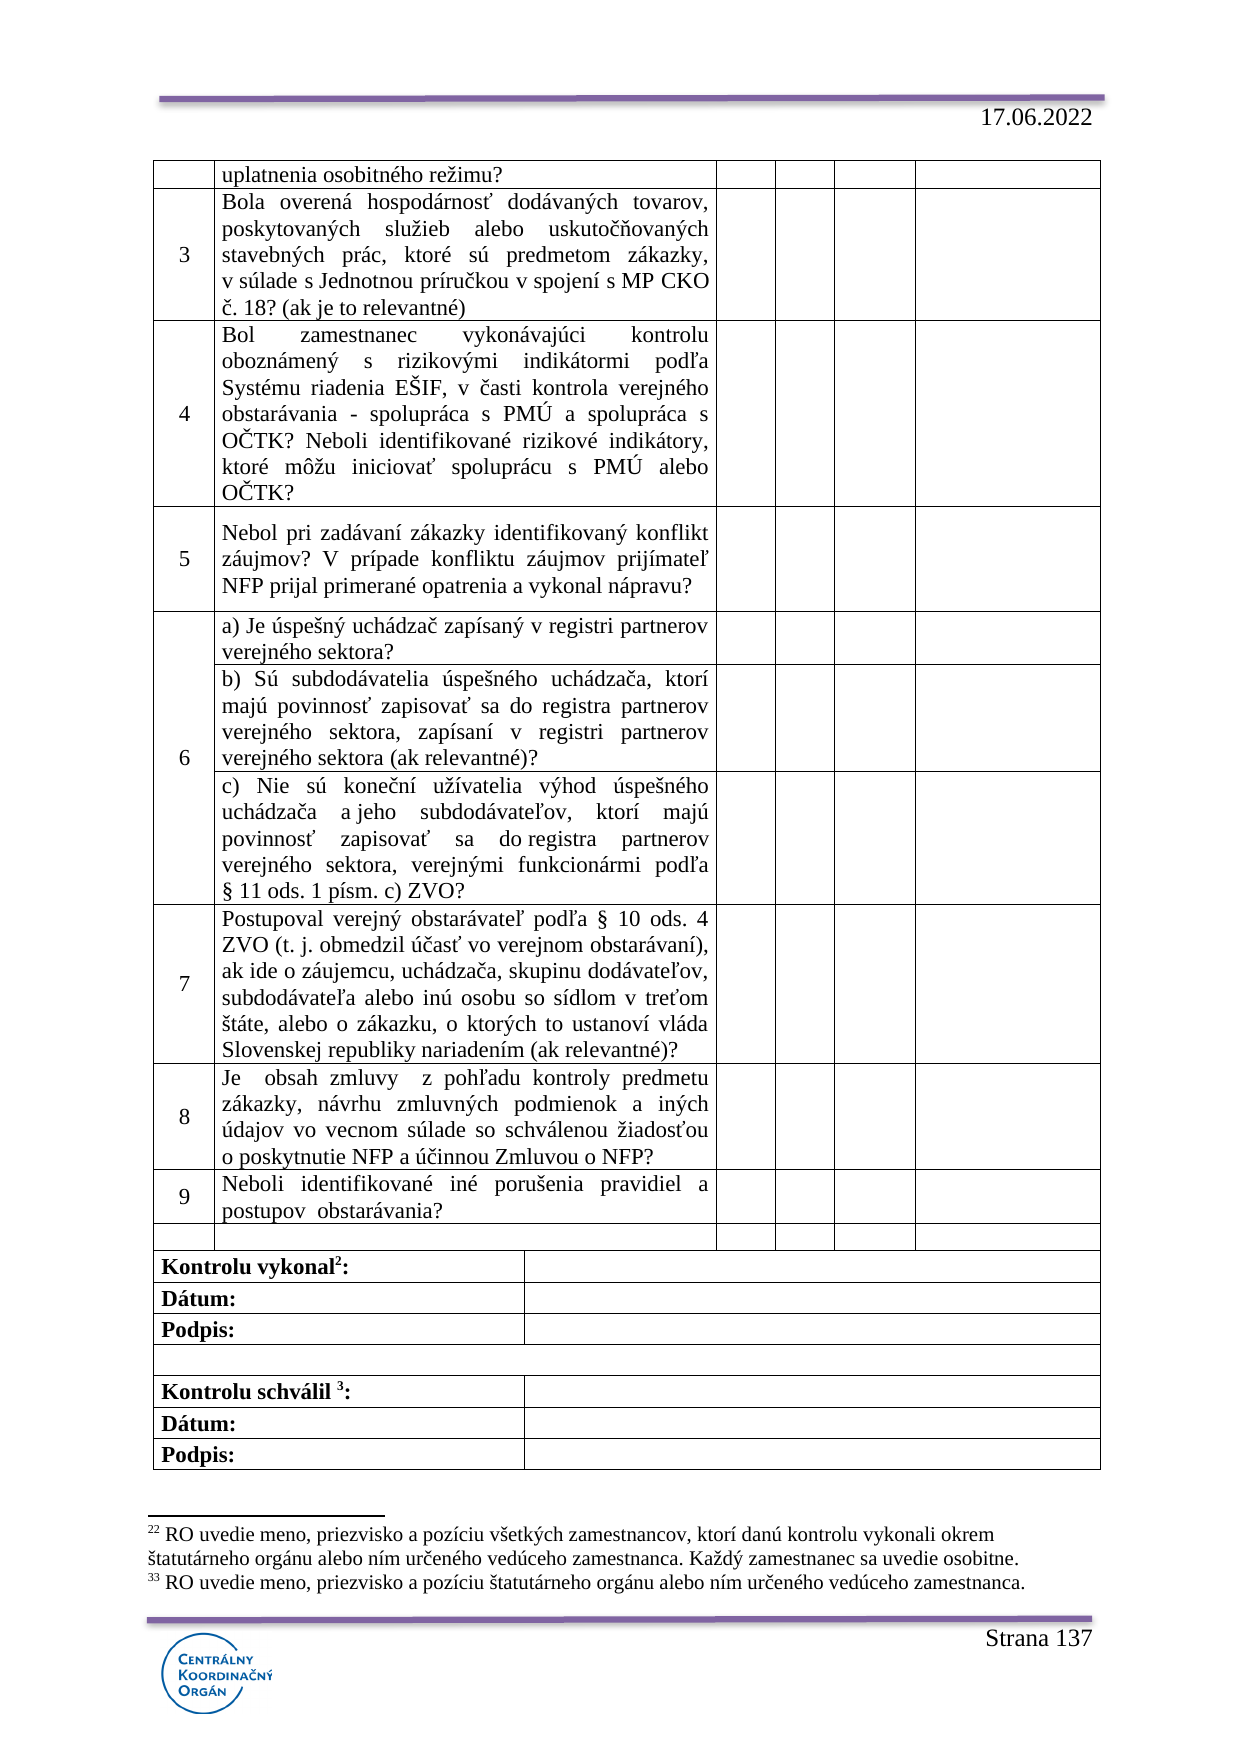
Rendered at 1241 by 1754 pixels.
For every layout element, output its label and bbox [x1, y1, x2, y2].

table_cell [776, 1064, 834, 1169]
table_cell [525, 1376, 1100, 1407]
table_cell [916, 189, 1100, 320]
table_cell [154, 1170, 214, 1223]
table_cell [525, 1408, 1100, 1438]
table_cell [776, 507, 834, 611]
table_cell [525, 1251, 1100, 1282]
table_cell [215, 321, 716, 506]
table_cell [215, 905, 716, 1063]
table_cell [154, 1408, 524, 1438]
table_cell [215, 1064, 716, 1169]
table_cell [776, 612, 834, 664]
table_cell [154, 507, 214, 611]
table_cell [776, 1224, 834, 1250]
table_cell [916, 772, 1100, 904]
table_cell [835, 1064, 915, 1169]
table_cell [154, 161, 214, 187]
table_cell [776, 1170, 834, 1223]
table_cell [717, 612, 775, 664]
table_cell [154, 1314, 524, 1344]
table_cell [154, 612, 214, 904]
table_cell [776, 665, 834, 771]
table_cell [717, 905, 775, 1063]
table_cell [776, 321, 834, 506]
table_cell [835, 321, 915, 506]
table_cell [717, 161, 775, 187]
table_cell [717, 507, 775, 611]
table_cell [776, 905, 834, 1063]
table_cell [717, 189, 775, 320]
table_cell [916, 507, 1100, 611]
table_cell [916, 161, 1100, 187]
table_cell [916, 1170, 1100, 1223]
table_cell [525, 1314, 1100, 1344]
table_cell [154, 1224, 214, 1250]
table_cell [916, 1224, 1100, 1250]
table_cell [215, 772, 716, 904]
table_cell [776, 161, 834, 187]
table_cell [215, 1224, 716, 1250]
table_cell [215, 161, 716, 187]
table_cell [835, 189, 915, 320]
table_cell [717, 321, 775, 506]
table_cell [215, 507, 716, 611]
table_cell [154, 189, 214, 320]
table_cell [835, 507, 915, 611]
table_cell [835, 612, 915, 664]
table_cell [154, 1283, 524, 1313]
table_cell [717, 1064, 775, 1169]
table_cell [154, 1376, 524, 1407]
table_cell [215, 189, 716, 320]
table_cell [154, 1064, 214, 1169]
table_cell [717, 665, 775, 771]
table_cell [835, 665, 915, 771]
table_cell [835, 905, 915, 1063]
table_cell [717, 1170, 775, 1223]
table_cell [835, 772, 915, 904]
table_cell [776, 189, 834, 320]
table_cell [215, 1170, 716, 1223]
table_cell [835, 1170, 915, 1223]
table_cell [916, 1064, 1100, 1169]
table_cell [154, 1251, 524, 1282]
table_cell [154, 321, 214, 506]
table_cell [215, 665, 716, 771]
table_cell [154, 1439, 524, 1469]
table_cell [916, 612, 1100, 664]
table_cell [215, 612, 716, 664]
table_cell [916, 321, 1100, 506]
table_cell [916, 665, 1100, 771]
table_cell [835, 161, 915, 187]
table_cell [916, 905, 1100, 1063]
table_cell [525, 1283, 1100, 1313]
picture [159, 1631, 272, 1713]
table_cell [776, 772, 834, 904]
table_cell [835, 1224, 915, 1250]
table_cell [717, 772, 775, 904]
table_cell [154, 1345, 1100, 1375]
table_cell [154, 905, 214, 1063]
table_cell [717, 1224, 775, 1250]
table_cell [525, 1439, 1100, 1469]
